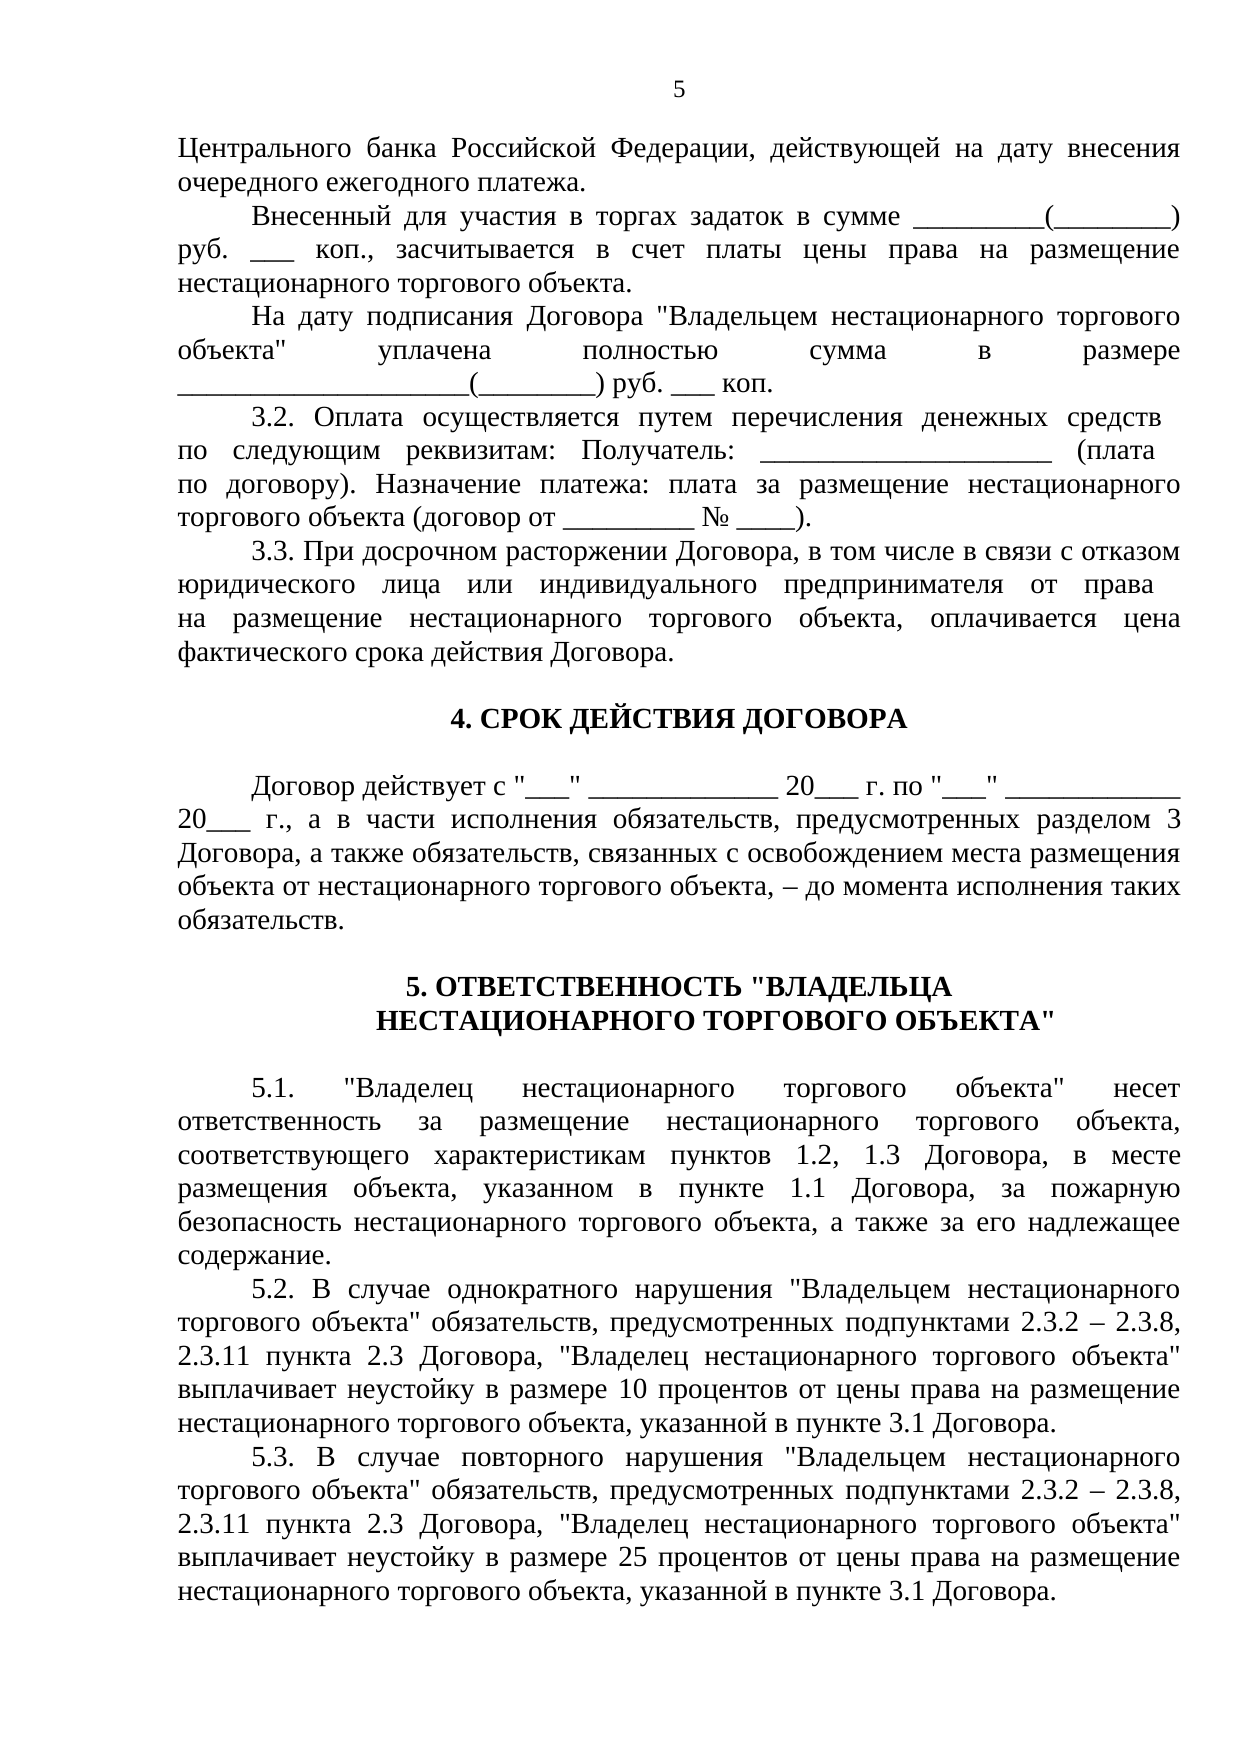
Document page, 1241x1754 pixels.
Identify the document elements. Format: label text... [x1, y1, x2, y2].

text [177, 131, 1181, 198]
text 5.3. В случае повторного нарушения "Владельцем нестационарного торгового объекта" обязательств, предусмотренных подпунктами 2.3.2 – 2.3.8, 2.3.11 пункта 2.3 Договора, "Владелец нестационарного торгового объекта" выплачивает неустойку в размере 25 процентов от цены права на размещение нестационарного торгового объекта, указанной в пункте 3.1 Договора. [177, 1439, 1181, 1606]
title 5. ОТВЕТСТВЕННОСТЬ "ВЛАДЕЛЬЦА [177, 969, 1181, 1003]
text Внесенный для участия в торгах задаток в сумме _________(________) руб. ___ коп., засчитывается в счет платы цены права на размещение нестационарного торгового объекта. [177, 198, 1181, 298]
text 5.1. "Владелец нестационарного торгового объекта" несет ответственность за размещение нестационарного торгового объекта, соответствующего характеристикам пунктов 1.2, 1.3 Договора, в месте размещения объекта, указанном в пункте 1.1 Договора, за пожарную безопасность нестационарного торгового объекта, а также за его надлежащее содержание. [177, 1070, 1181, 1271]
text 3.3. При досрочном расторжении Договора, в том числе в связи с отказом юридического лица или индивидуального предпринимателя от права на размещение нестационарного торгового объекта, оплачивается цена фактического срока действия Договора. [177, 533, 1181, 667]
text Договор действует с "___" _____________ 20___ г. по "___" ____________ 20___ г., а в части исполнения обязательств, предусмотренных разделом 3 Договора, а также обязательств, связанных с освобождением места размещения объекта от нестационарного торгового объекта, – до момента исполнения таких обязательств. [177, 768, 1181, 936]
title 4. СРОК ДЕЙСТВИЯ ДОГОВОРА [177, 701, 1181, 734]
text 3.2. Оплата осуществляется путем перечисления денежных средств по следующим реквизитам: Получатель: ____________________ (плата по договору). Назначение платежа: плата за размещение нестационарного торгового объекта (договор от _________ № ____). [177, 399, 1181, 533]
text 5.2. В случае однократного нарушения "Владельцем нестационарного торгового объекта" обязательств, предусмотренных подпунктами 2.3.2 – 2.3.8, 2.3.11 пункта 2.3 Договора, "Владелец нестационарного торгового объекта" выплачивает неустойку в размере 10 процентов от цены права на размещение нестационарного торгового объекта, указанной в пункте 3.1 Договора. [177, 1271, 1181, 1439]
text На дату подписания Договора "Владельцем нестационарного торгового объекта" уплачена полностью сумма в размере ____________________(________) руб. ___ коп. [177, 298, 1181, 399]
title НЕСТАЦИОНАРНОГО ТОРГОВОГО ОБЪЕКТА" [177, 1003, 1181, 1036]
